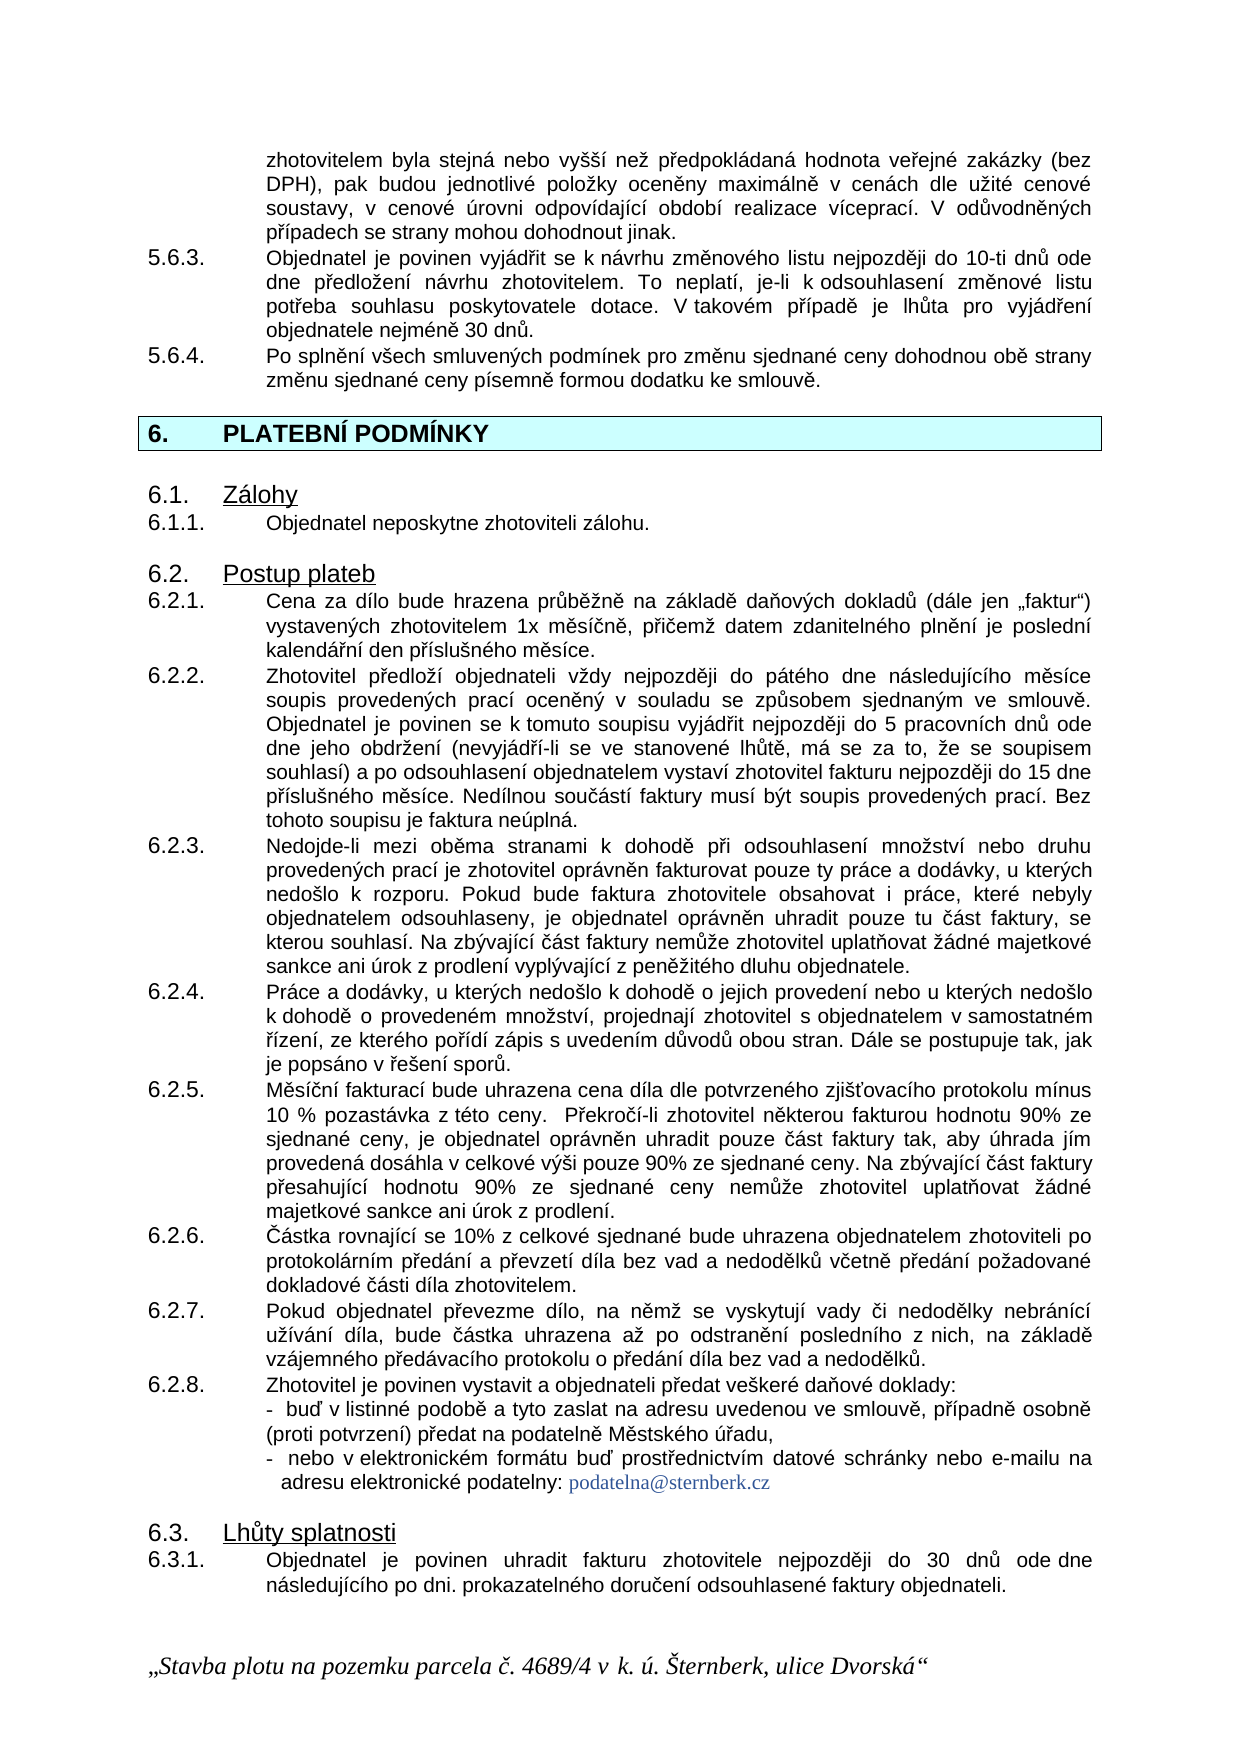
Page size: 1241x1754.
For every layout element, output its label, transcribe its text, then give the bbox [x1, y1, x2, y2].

list Zhotovitel je povinen vystavit a objednateli předat veškeré daňové doklady: [148, 1371, 1093, 1397]
list Objednatel je povinen uhradit fakturu zhotovitele nejpozději do 30 dnů ode dne následujícího po dni. prokazatelného doručení odsouhlasené faktury objednateli. [148, 1546, 1093, 1597]
list Po splnění všech smluvených podmínek pro změnu sjednané ceny dohodnou obě strany změnu sjednané ceny písemně formou dodatku ke smlouvě. [148, 342, 1093, 392]
list Zálohy [148, 480, 1093, 508]
list Objednatel neposkytne zhotoviteli zálohu. [148, 508, 1093, 535]
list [148, 148, 1093, 243]
list Zhotovitel předloží objednateli vždy nejpozději do pátého dne následujícího měsíce soupis provedených prací oceněný v souladu se způsobem sjednaným ve smlouvě. Objednatel je povinen se k tomuto soupisu vyjádřit nejpozději do 5 pracovních dnů ode dne jeho obdržení (nevyjádří-li se ve stanovené lhůtě, má se za to, že se soupisem souhlasí) a po odsouhlasení objednatelem vystaví zhotovitel fakturu nejpozději do 15 dne příslušného měsíce. Nedílnou součástí faktury musí být soupis provedených prací. Bez tohoto soupisu je faktura neúplná. [148, 662, 1093, 832]
list Částka rovnající se 10% z celkové sjednané bude uhrazena objednatelem zhotoviteli po protokolárním předání a převzetí díla bez vad a nedodělků včetně předání požadované dokladové části díla zhotovitelem. [148, 1222, 1093, 1297]
list buď v listinné podobě a tyto zaslat na adresu uvedenou ve smlouvě, případně osobně (proti potvrzení) předat na podatelně Městského úřadu, [266, 1397, 1093, 1445]
list Práce a dodávky, u kterých nedošlo k dohodě o jejich provedení nebo u kterých nedošlo k dohodě o provedeném množství, projednají zhotovitel s objednatelem v samostatném řízení, ze kterého pořídí zápis s uvedením důvodů obou stran. Dále se postupuje tak, jak je popsáno v řešení sporů. [148, 978, 1093, 1076]
list Měsíční fakturací bude uhrazena cena díla dle potvrzeného zjišťovacího protokolu mínus 10 % pozastávka z této ceny. Překročí-li zhotovitel některou fakturou hodnotu 90% ze sjednané ceny, je objednatel oprávněn uhradit pouze část faktury tak, aby úhrada jím provedená dosáhla v celkové výši pouze 90% ze sjednané ceny. Na zbývající část faktury přesahující hodnotu 90% ze sjednané ceny nemůže zhotovitel uplatňovat žádné majetkové sankce ani úrok z prodlení. [148, 1076, 1093, 1222]
list nebo v elektronickém formátu buď prostřednictvím datové schránky nebo e-mailu na adresu elektronické podatelny: podatelna@sternberk.cz [266, 1445, 1093, 1494]
list Lhůty splatnosti [148, 1518, 1093, 1546]
list Postup plateb [148, 559, 1093, 587]
list Pokud objednatel převezme dílo, na němž se vyskytují vady či nedodělky nebránící užívání díla, bude částka uhrazena až po odstranění posledního z nich, na základě vzájemného předávacího protokolu o předání díla bez vad a nedodělků. [148, 1297, 1093, 1371]
list Platební podmínky [139, 417, 1101, 450]
list Cena za dílo bude hrazena průběžně na základě daňových dokladů (dále jen „faktur“) vystavených zhotovitelem 1x měsíčně, přičemž datem zdanitelného plnění je poslední kalendářní den příslušného měsíce. [148, 587, 1093, 662]
list Nedojde-li mezi oběma stranami k dohodě při odsouhlasení množství nebo druhu provedených prací je zhotovitel oprávněn fakturovat pouze ty práce a dodávky, u kterých nedošlo k rozporu. Pokud bude faktura zhotovitele obsahovat i práce, které nebyly objednatelem odsouhlaseny, je objednatel oprávněn uhradit pouze tu část faktury, se kterou souhlasí. Na zbývající část faktury nemůže zhotovitel uplatňovat žádné majetkové sankce ani úrok z prodlení vyplývající z peněžitého dluhu objednatele. [148, 832, 1093, 978]
list Objednatel je povinen vyjádřit se k návrhu změnového listu nejpozději do 10-ti dnů ode dne předložení návrhu zhotovitelem. To neplatí, je-li k odsouhlasení změnové listu potřeba souhlasu poskytovatele dotace. V takovém případě je lhůta pro vyjádření objednatele nejméně 30 dnů. [148, 243, 1093, 342]
